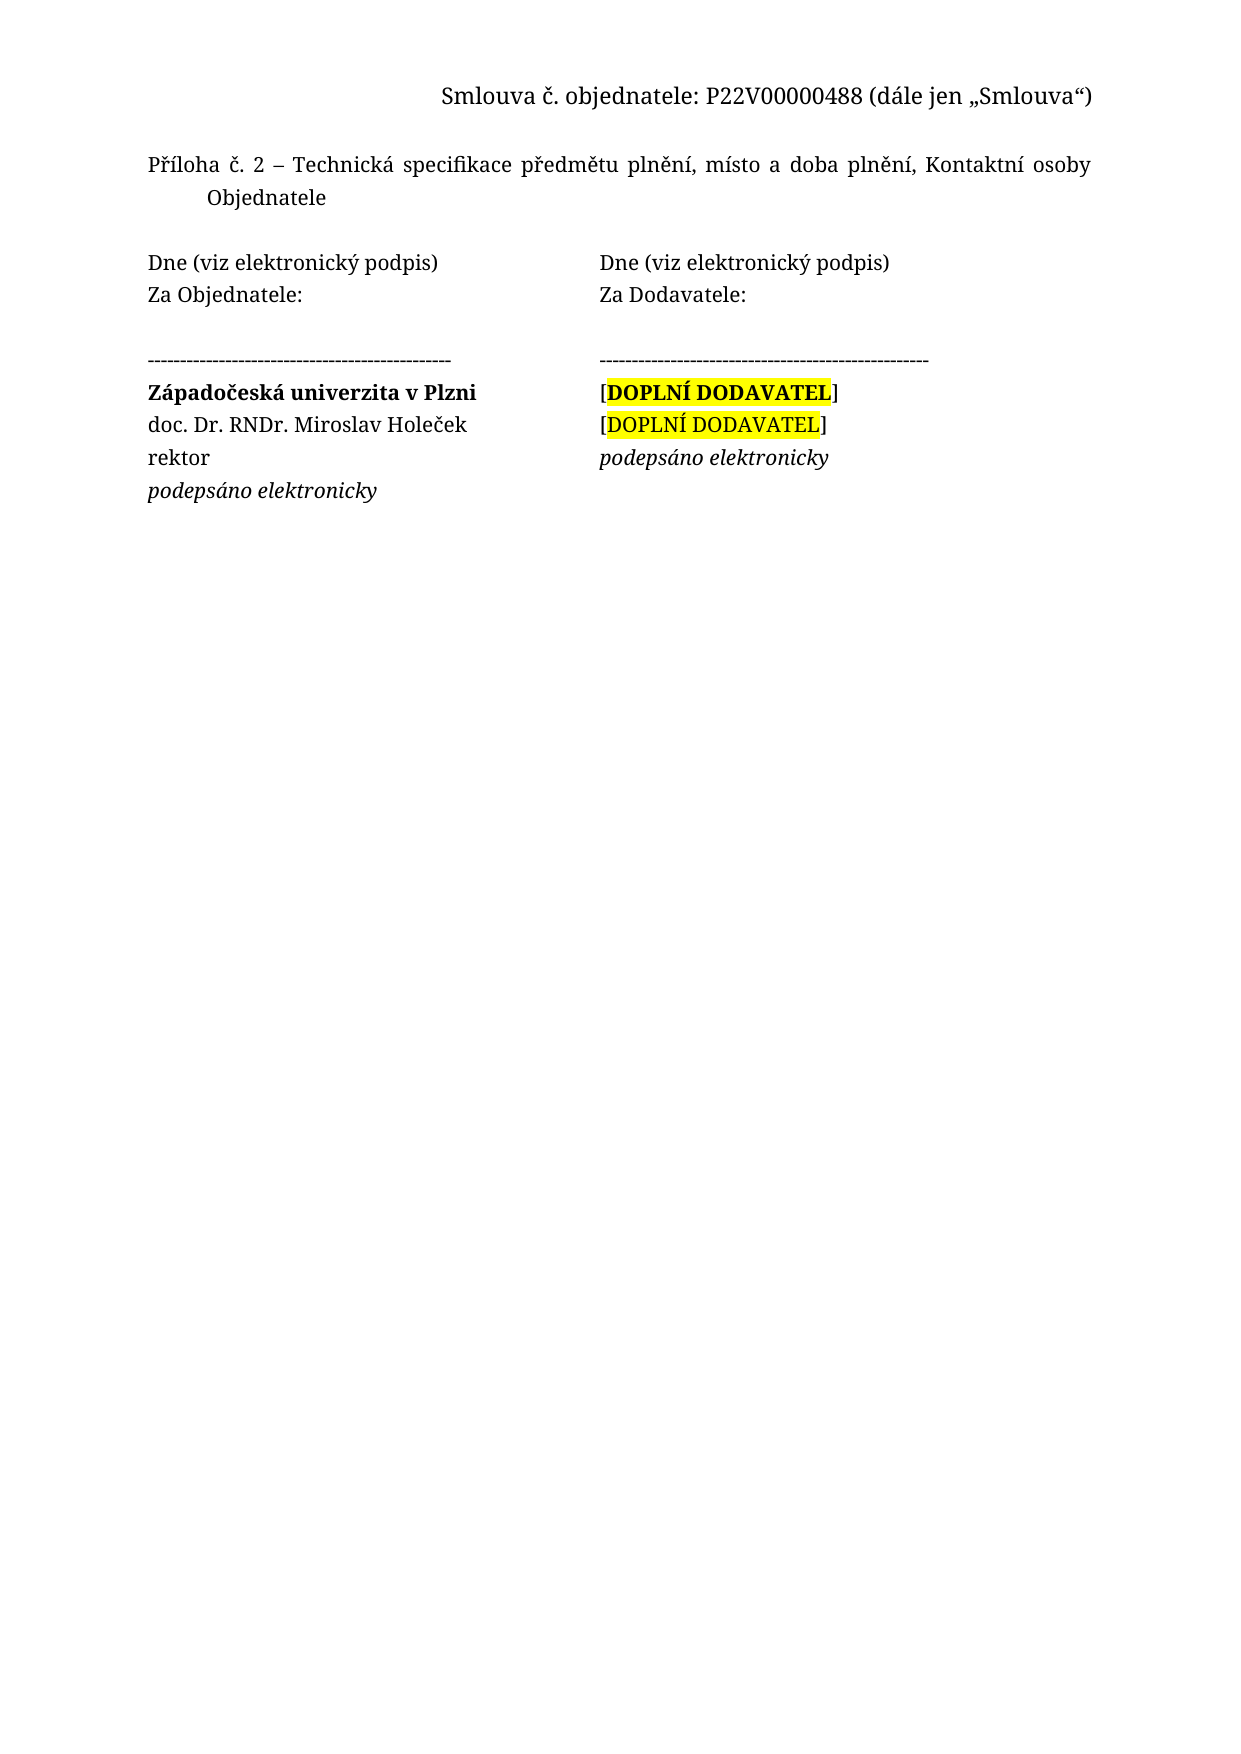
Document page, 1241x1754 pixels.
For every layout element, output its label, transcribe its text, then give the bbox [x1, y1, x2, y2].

text Příloha č. 2 – Technická specifikace předmětu plnění, místo a doba plnění, Kontaktní osoby Objednatele [148, 150, 1093, 211]
table_header Dne (viz elektronický podpis) Za Objednatele: ----------------------------------------------- Západočeská univerzita v Plzni doc. Dr. RNDr. Miroslav Holeček rektor podepsáno elektronicky [136, 248, 588, 508]
table_header Dne (viz elektronický podpis) Za Dodavatele: --------------------------------------------------- [DOPLNÍ DODAVATEL] [DOPLNÍ DODAVATEL] podepsáno elektronicky [588, 248, 1040, 508]
